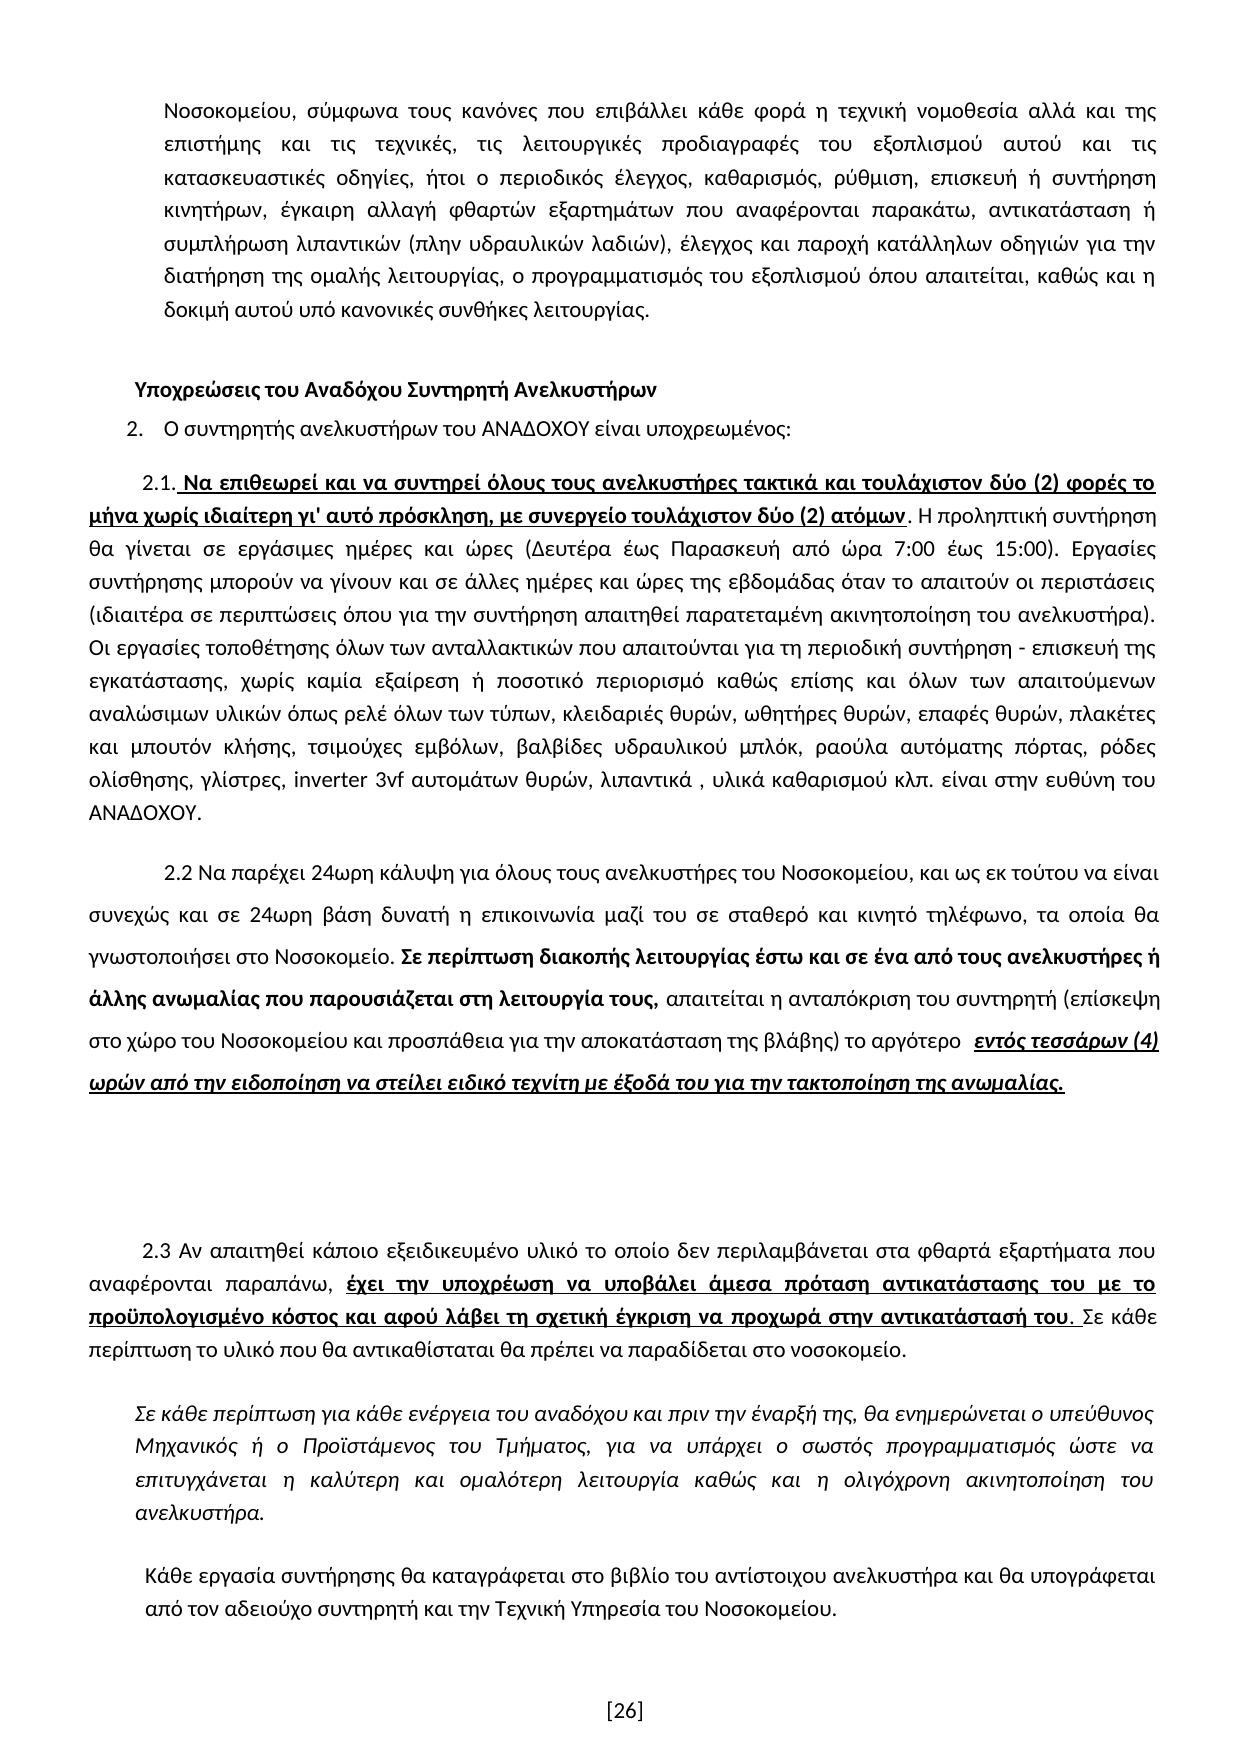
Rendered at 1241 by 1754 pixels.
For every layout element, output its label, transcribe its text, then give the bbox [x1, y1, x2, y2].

text Υποχρεώσεις του Αναδόχου Συντηρητή Ανελκυστήρων [134, 371, 1157, 404]
text 2.1. Να επιθεωρεί και να συντηρεί όλους τους ανελκυστήρες τακτικά και τουλάχιστον δύο (2) φορές το μήνα χωρίς ιδιαίτερη γι' αυτό πρόσκληση, με συνεργείο τουλάχιστον δύο (2) ατόμων. Η προληπτική συντήρηση θα γίνεται σε εργάσιμες ημέρες και ώρες (Δευτέρα έως Παρασκευή από ώρα 7:00 έως 15:00). Εργασίες συντήρησης μπορούν να γίνουν και σε άλλες ημέρες και ώρες της εβδομάδας όταν το απαιτούν οι περιστάσεις (ιδιαιτέρα σε περιπτώσεις όπου για την συντήρηση απαιτηθεί παρατεταμένη ακινητοποίηση του ανελκυστήρα). Οι εργασίες τοποθέτησης όλων των ανταλλακτικών που απαιτούνται για τη περιοδική συντήρηση - επισκευή της εγκατάστασης, χωρίς καμία εξαίρεση ή ποσοτικό περιορισμό καθώς επίσης και όλων των απαιτούμενων αναλώσιμων υλικών όπως ρελέ όλων των τύπων, κλειδαριές θυρών, ωθητήρες θυρών, επαφές θυρών, πλακέτες και μπουτόν κλήσης, τσιμούχες εμβόλων, βαλβίδες υδραυλικού μπλόκ, ραούλα αυτόματης πόρτας, ρόδες ολίσθησης, γλίστρες, inverter 3vf αυτομάτων θυρών, λιπαντικά , υλικά καθαρισμού κλπ. είναι στην ευθύνη του ΑΝΑΔΟΧΟΥ. [89, 464, 1157, 827]
list Ο συντηρητής ανελκυστήρων του ΑΝΑΔΟΧΟΥ είναι υποχρεωμένος: [126, 418, 1161, 441]
text Κάθε εργασία συντήρησης θα καταγράφεται στο βιβλίο του αντίστοιχου ανελκυστήρα και θα υπογράφεται από τον αδειούχο συντηρητή και την Τεχνική Υπηρεσία του Νοσοκομείου. [145, 1557, 1157, 1623]
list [126, 92, 1157, 324]
text 2.2 Να παρέχει 24ωρη κάλυψη για όλους τους ανελκυστήρες του Νοσοκομείου, και ως εκ τούτου να είναι συνεχώς και σε 24ωρη βάση δυνατή η επικοινωνία μαζί του σε σταθερό και κινητό τηλέφωνο, τα οποία θα γνωστοποιήσει στο Νοσοκομείο. Σε περίπτωση διακοπής λειτουργίας έστω και σε ένα από τους ανελκυστήρες ή άλλης ανωμαλίας που παρουσιάζεται στη λειτουργία τους, απαιτείται η ανταπόκριση του συντηρητή (επίσκεψη στο χώρο του Νοσοκομείου και προσπάθεια για την αποκατάσταση της βλάβης) το αργότερο εντός τεσσάρων (4) ωρών από την ειδοποίηση να στείλει ειδικό τεχνίτη με έξοδά του για την τακτοποίηση της ανωμαλίας. [89, 858, 1161, 1096]
text Σε κάθε περίπτωση για κάθε ενέργεια του αναδόχου και πριν την έναρξή της, θα ενημερώνεται ο υπεύθυνος Μηχανικός ή ο Προϊστάμενος του Τμήματος, για να υπάρχει ο σωστός προγραμματισμός ώστε να επιτυγχάνεται η καλύτερη και ομαλότερη λειτουργία καθώς και η ολιγόχρονη ακινητοποίηση του ανελκυστήρα. [134, 1394, 1157, 1527]
text 2.3 Αν απαιτηθεί κάποιο εξειδικευμένο υλικό το οποίο δεν περιλαμβάνεται στα φθαρτά εξαρτήματα που αναφέρονται παραπάνω, έχει την υποχρέωση να υποβάλει άμεσα πρόταση αντικατάστασης του με το προϋπολογισμένο κόστος και αφού λάβει τη σχετική έγκριση να προχωρά στην αντικατάστασή του. Σε κάθε περίπτωση το υλικό που θα αντικαθίσταται θα πρέπει να παραδίδεται στο νοσοκομείο. [89, 1232, 1157, 1364]
